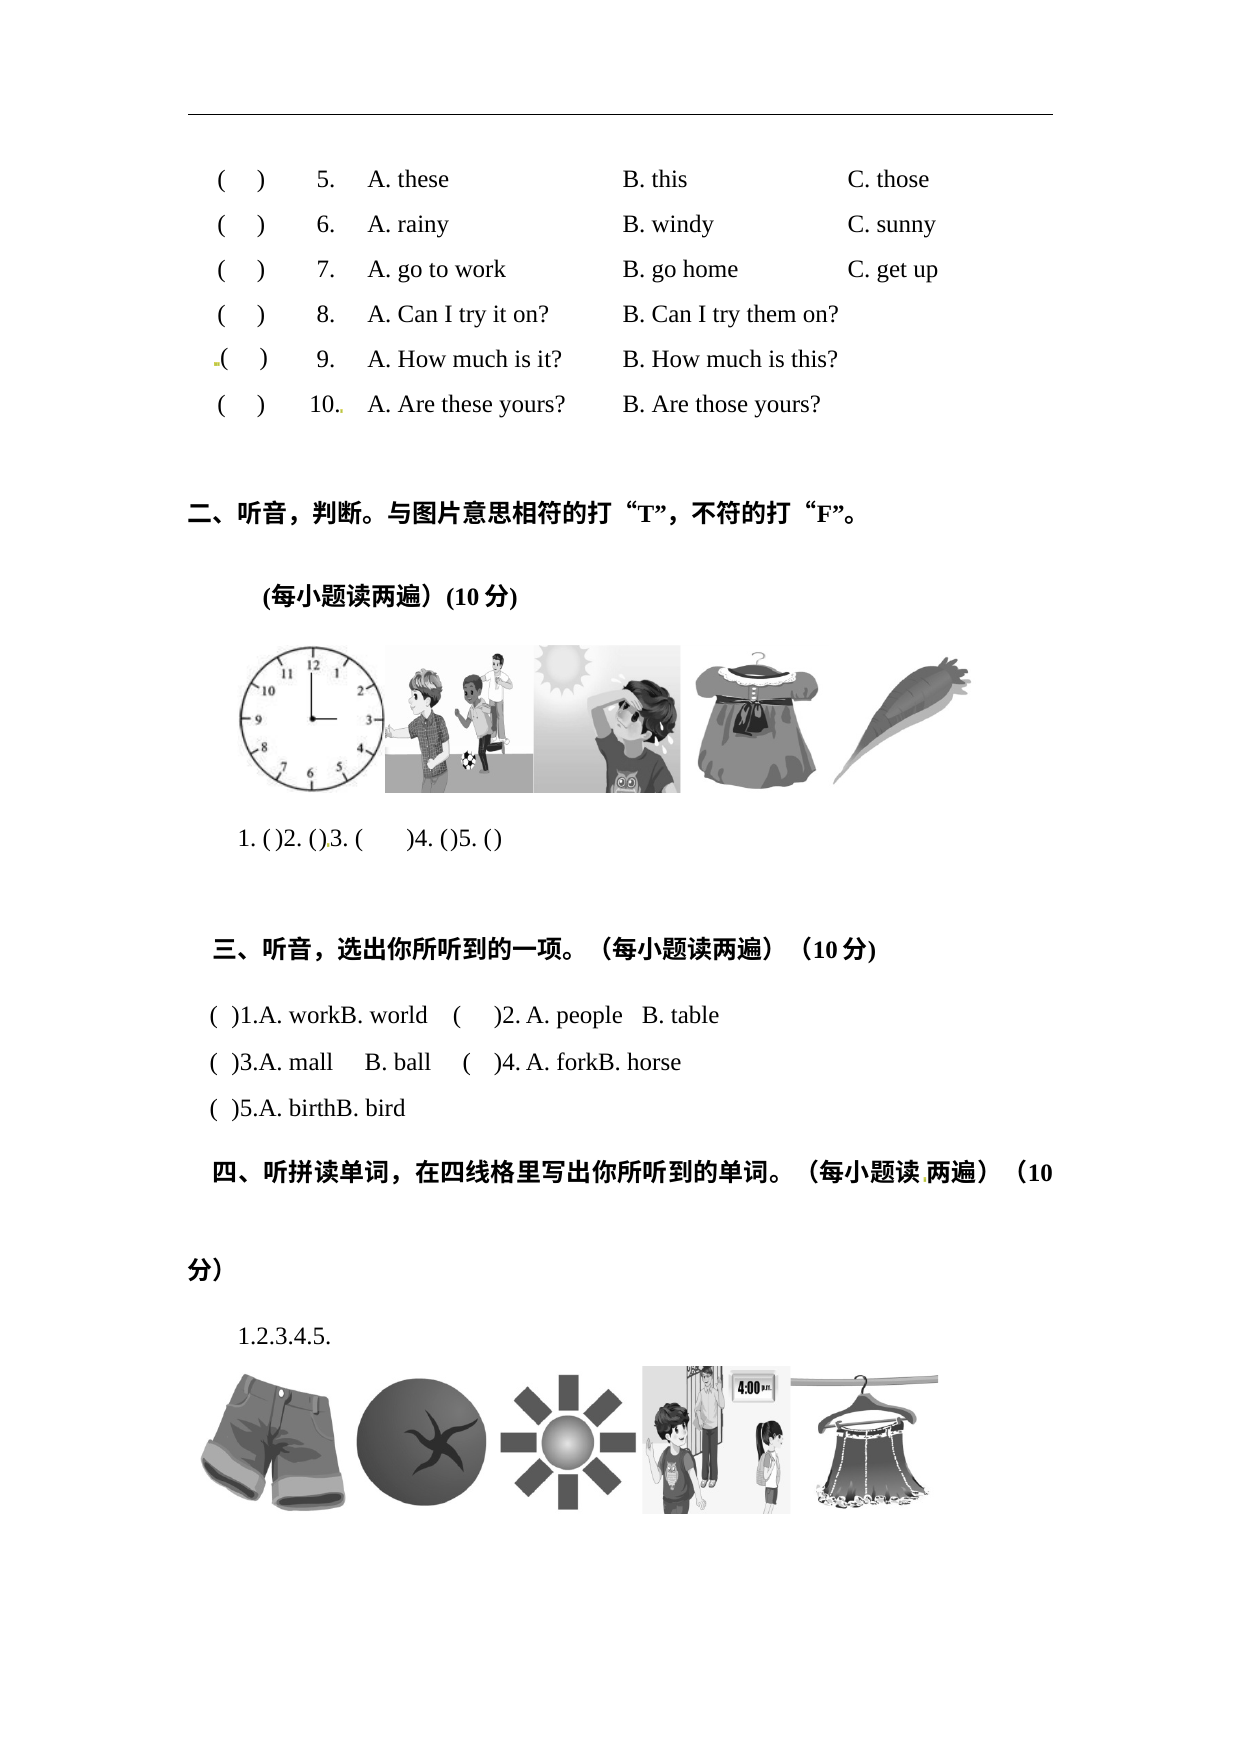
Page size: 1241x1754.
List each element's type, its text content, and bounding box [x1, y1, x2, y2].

picture [237, 645, 976, 793]
table_cell C. get up [836, 252, 1066, 297]
table_cell 5. [296, 162, 356, 207]
text ( )1.A. workB. world ( )2. A. people B. table [209, 998, 1053, 1030]
text ( )3.A. mall B. ball ( )4. A. forkB. horse [209, 1045, 1053, 1077]
table_cell ( ) [186, 342, 296, 387]
text (每小题读两遍）(10分) [237, 562, 1053, 627]
table_cell 9. [296, 342, 356, 387]
table_cell ( ) [186, 207, 296, 252]
table_cell ( ) [186, 387, 296, 432]
table_cell B. How much is this? [611, 342, 1066, 387]
table_cell A. rainy [356, 207, 611, 252]
table_cell A. How much is it? [356, 342, 611, 387]
table_cell A. go to work [356, 252, 611, 297]
table_cell A. these [356, 162, 611, 207]
table_cell C. those [836, 162, 1066, 207]
picture [200, 1366, 939, 1514]
text 二、听音，判断。与图片意思相符的打“T”，不符的打“F”。 [187, 479, 1053, 544]
table_cell B. this [611, 162, 836, 207]
table_cell B. go home [611, 252, 836, 297]
text ( )5.A. birthB. bird [209, 1092, 1053, 1124]
table_cell B. Are those yours? [611, 387, 1066, 432]
text 1. ( )2. ( )3. ( )4. ( )5. ( ) [187, 821, 1053, 853]
text 1.2.3.4.5. [187, 1319, 1053, 1352]
table_cell ( ) [186, 297, 296, 342]
table_cell B. windy [611, 207, 836, 252]
table_cell 10. [296, 387, 356, 432]
table_cell 7. [296, 252, 356, 297]
table_cell A. Are these yours? [356, 387, 611, 432]
text 三、听音，选出你所听到的一项。（每小题读两遍）（10分) [187, 915, 1053, 980]
table_cell ( ) [186, 252, 296, 297]
table_cell 8. [296, 297, 356, 342]
table_cell ( ) [186, 162, 296, 207]
table_cell 6. [296, 207, 356, 252]
table_cell C. sunny [836, 207, 1066, 252]
table_cell A. Can I try it on? [356, 297, 611, 342]
text 四、听拼读单词，在四线格里写出你所听到的单词。（每小题读两遍）（10分） [187, 1138, 1053, 1301]
table_cell B. Can I try them on? [611, 297, 1066, 342]
